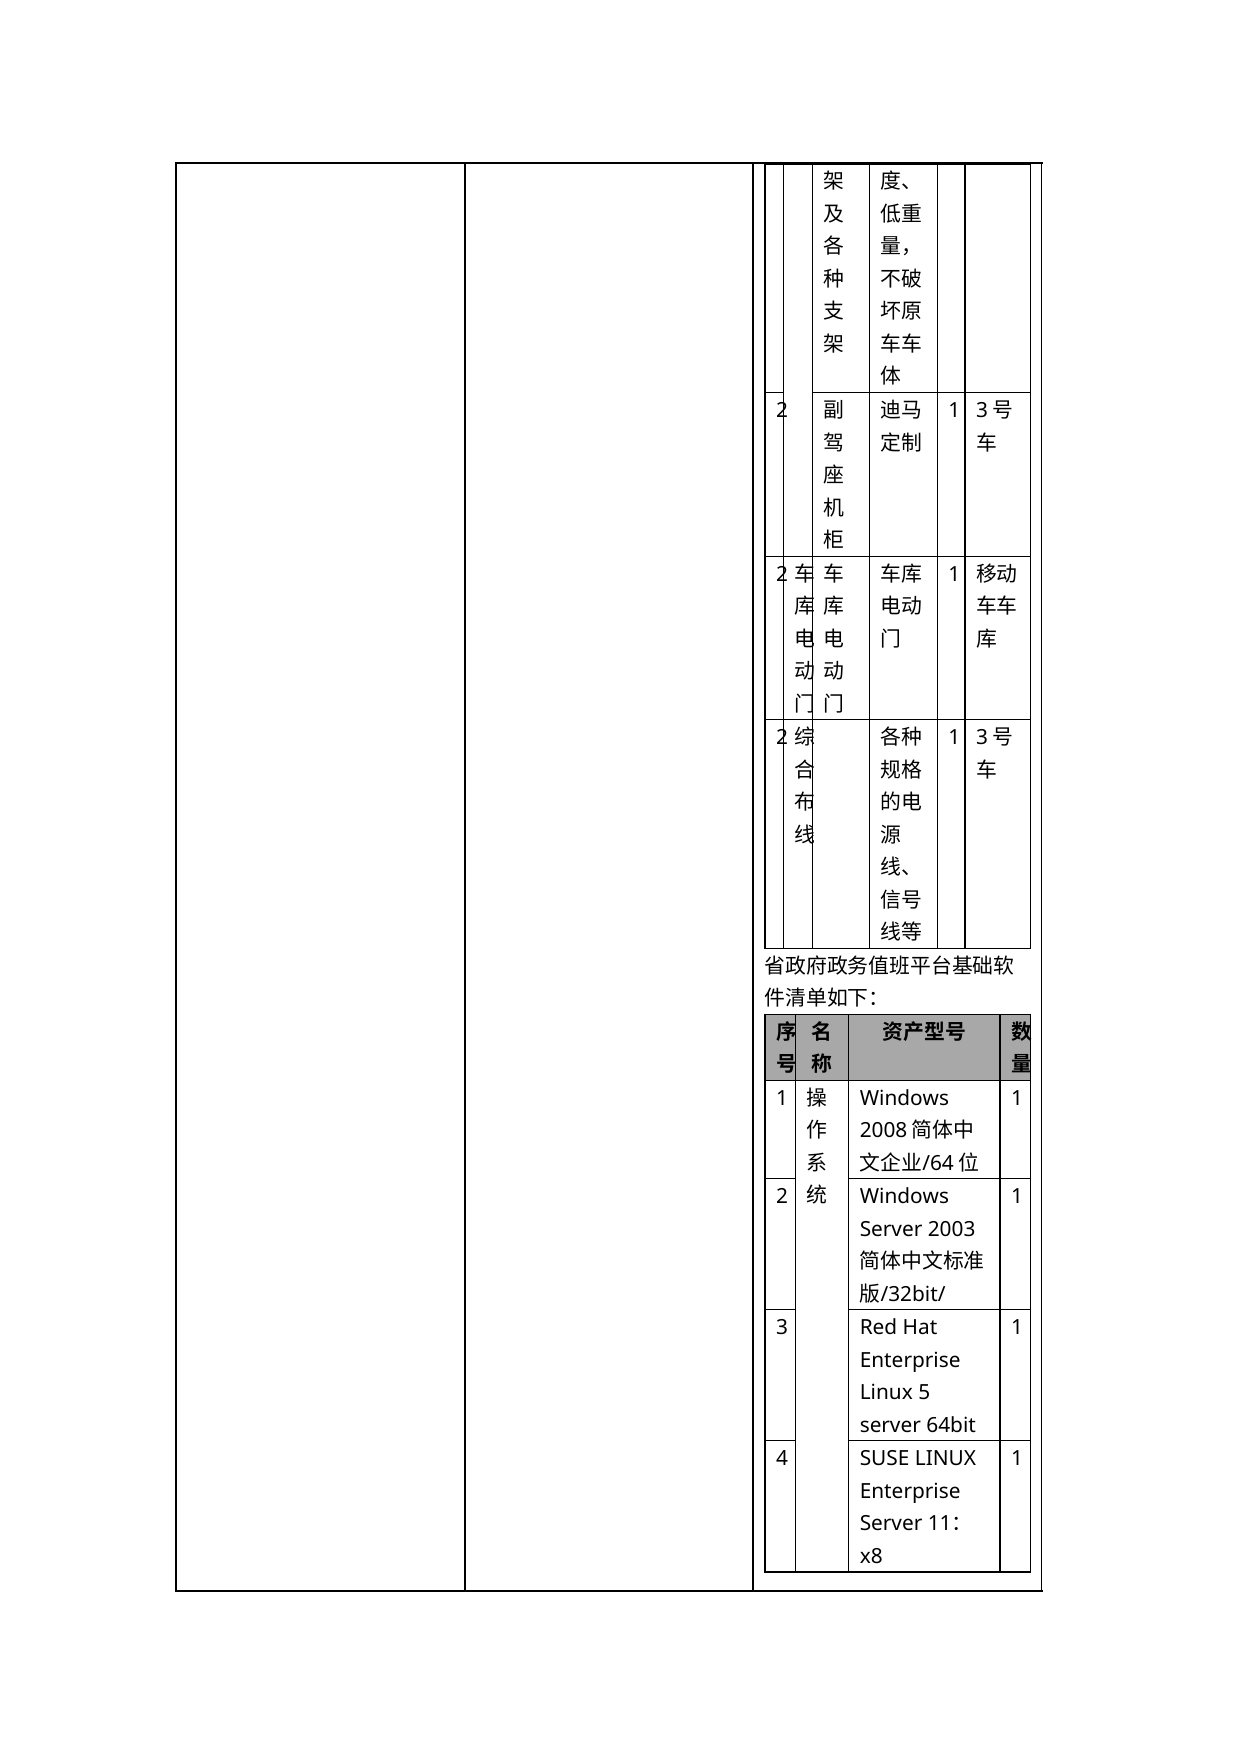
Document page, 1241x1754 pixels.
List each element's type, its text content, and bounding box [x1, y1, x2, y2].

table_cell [754, 164, 1041, 1590]
table_cell [177, 164, 464, 1590]
table_cell 2 [466, 164, 752, 1590]
